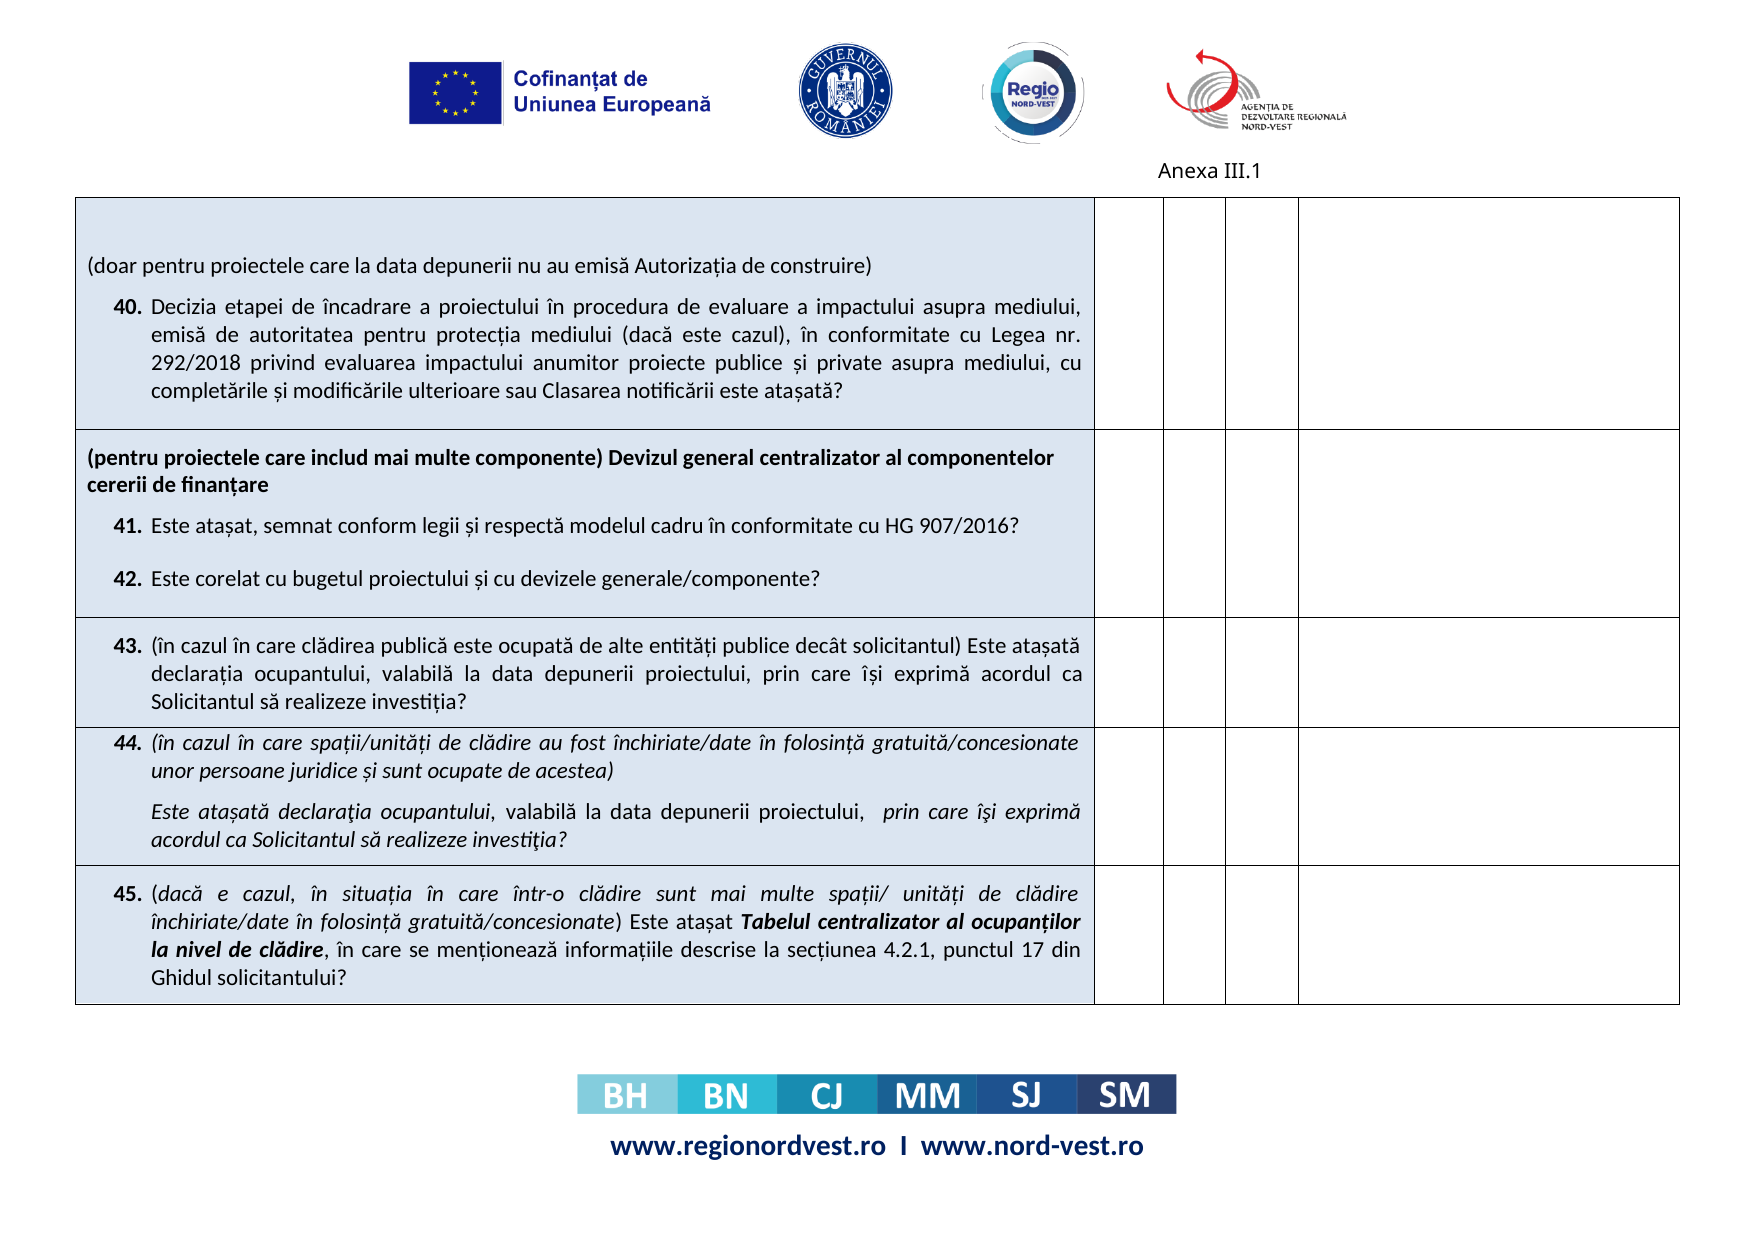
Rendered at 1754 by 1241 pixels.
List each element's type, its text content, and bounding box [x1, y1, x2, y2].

table_cell [1299, 198, 1679, 429]
table_cell (dacă e cazul, în situația în care într-o clădire sunt mai multe spații/ unități de clădire închiriate/date în folosință gratuită/concesionate) Este atașat Tabelul centralizator al ocupanților la nivel de clădire, în care se menționează informațiile descrise la secțiunea 4.2.1, punctul 17 din Ghidul solicitantului? [76, 866, 1094, 1003]
table_cell [1164, 866, 1225, 1003]
table_cell [1299, 618, 1679, 727]
table_cell [1226, 866, 1298, 1003]
picture [407, 42, 1347, 144]
table_cell [1164, 728, 1225, 865]
table_cell [1095, 866, 1163, 1003]
table_cell [1226, 618, 1298, 727]
table_cell [1299, 430, 1679, 617]
table_cell [1095, 728, 1163, 865]
table_cell [1164, 430, 1225, 617]
table_cell [1095, 198, 1163, 429]
table_cell [1226, 198, 1298, 429]
table_cell [1299, 728, 1679, 865]
table_cell [1299, 866, 1679, 1003]
table_cell [1095, 618, 1163, 727]
table_cell [1164, 198, 1225, 429]
table_cell [1095, 430, 1163, 617]
picture [577, 1074, 1177, 1114]
table_cell [1226, 728, 1298, 865]
table_cell [1226, 430, 1298, 617]
table_cell (pentru proiectele care includ mai multe componente) Devizul general centralizator al componentelor cererii de finanțare Este atașat, semnat conform legii și respectă modelul cadru în conformitate cu HG 907/2016? Este corelat cu bugetul proiectului și cu devizele generale/componente? [76, 430, 1094, 617]
table_cell (în cazul în care clădirea publică este ocupată de alte entități publice decât solicitantul) Este atașată declaraţia ocupantului, valabilă la data depunerii proiectului, prin care îşi exprimă acordul ca Solicitantul să realizeze investiţia? [76, 618, 1094, 727]
table_cell (în cazul în care spații/unități de clădire au fost închiriate/date în folosință gratuită/concesionate unor persoane juridice și sunt ocupate de acestea) Este atașată declaraţia ocupantului, valabilă la data depunerii proiectului, prin care îşi exprimă acordul ca Solicitantul să realizeze investiţia? [76, 728, 1094, 865]
table_cell [1164, 618, 1225, 727]
